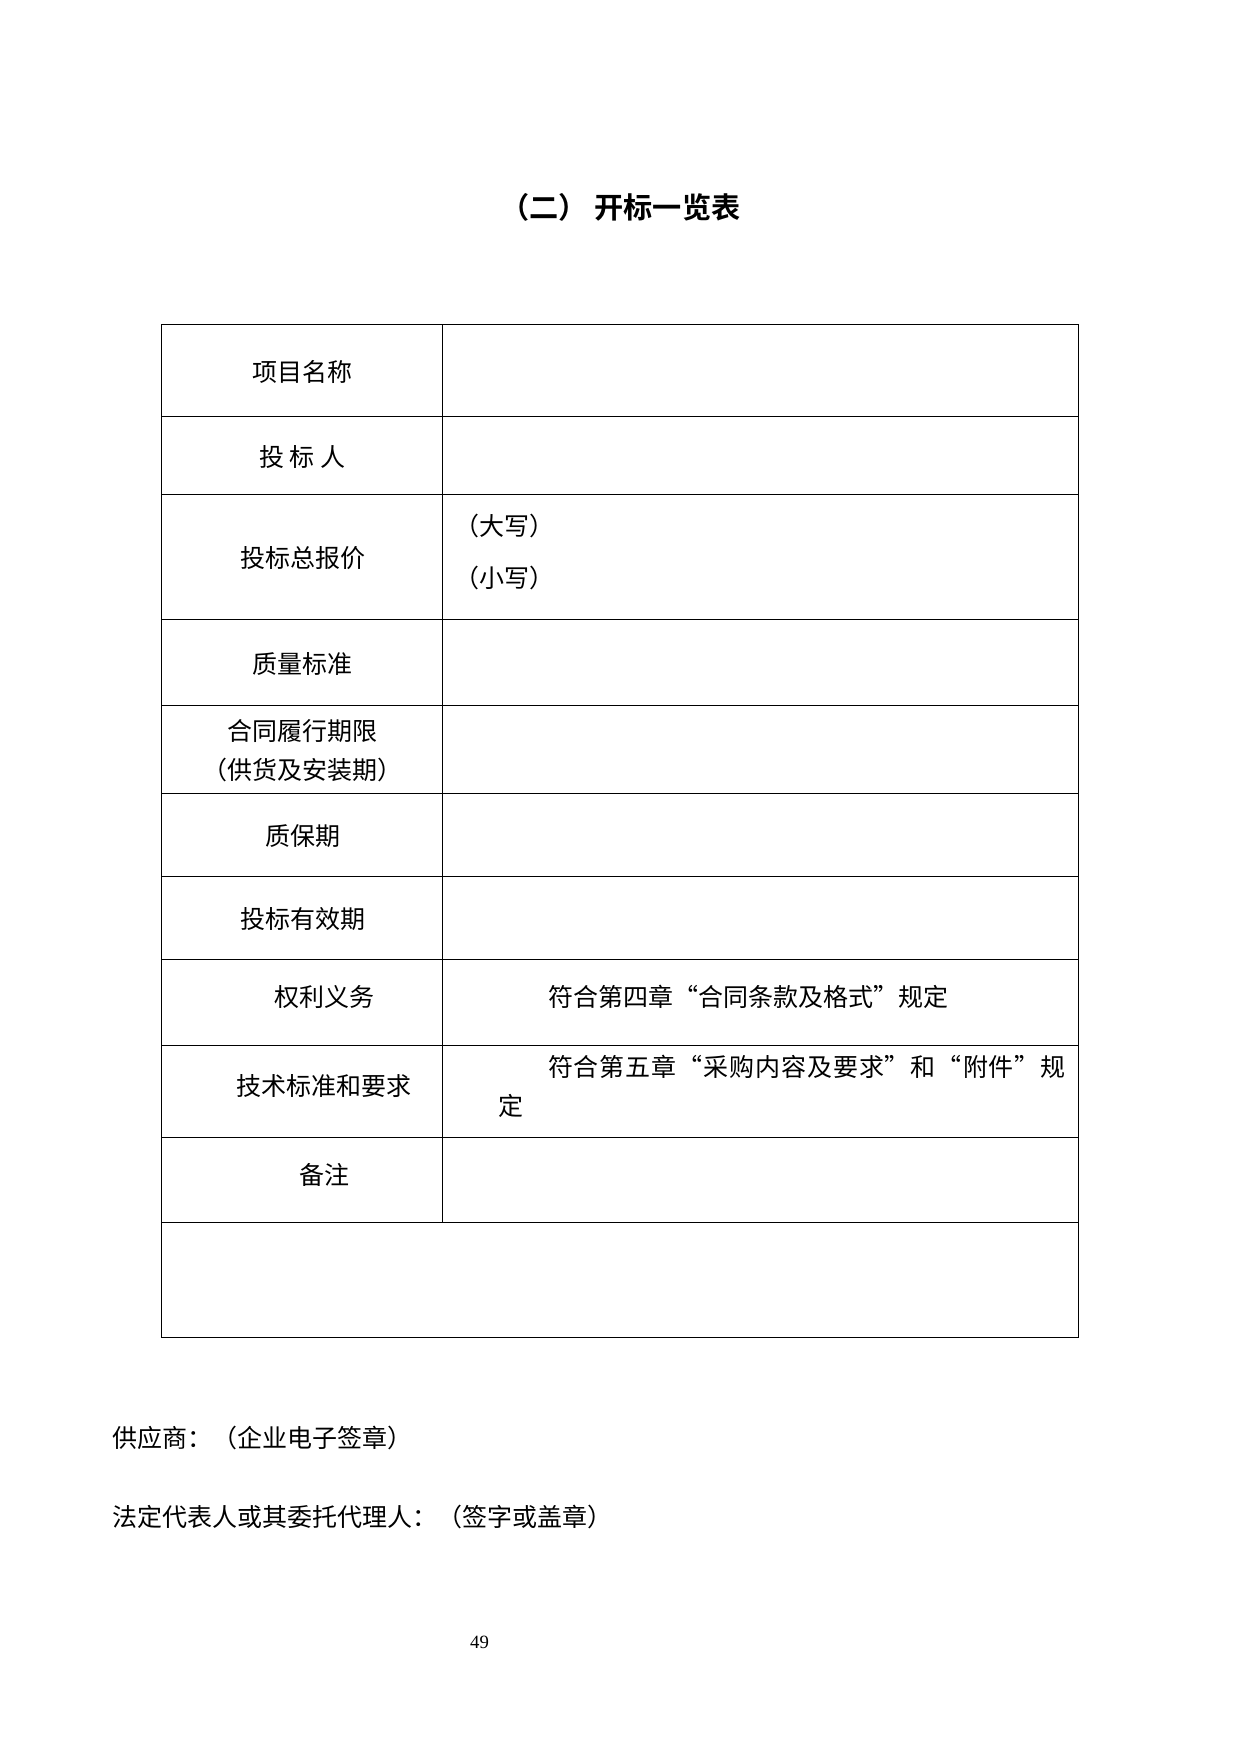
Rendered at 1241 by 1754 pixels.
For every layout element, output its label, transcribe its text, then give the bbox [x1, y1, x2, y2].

text 供应商：（企业电子签章） [112, 1417, 1128, 1456]
table_cell [443, 1138, 1078, 1222]
table_cell 投标有效期 [162, 877, 442, 959]
text （二） 开标一览表 [112, 166, 1128, 245]
table_cell [443, 794, 1078, 876]
text 法定代表人或其委托代理人：（签字或盖章） [112, 1496, 1128, 1535]
table_cell [443, 417, 1078, 493]
table_cell [443, 620, 1078, 705]
table_cell 质量标准 [162, 620, 442, 705]
table_cell （大写） （小写） [443, 495, 1078, 619]
table_cell [443, 706, 1078, 793]
table_cell 合同履行期限 （供货及安装期） [162, 706, 442, 793]
table_cell 备注 [162, 1138, 442, 1222]
table_cell 技术标准和要求 [162, 1046, 442, 1137]
table_cell 符合第四章“合同条款及格式”规定 [443, 960, 1078, 1044]
table_cell 投 标 人 [162, 417, 442, 493]
table_cell [162, 1223, 1078, 1337]
table_cell 投标总报价 [162, 495, 442, 619]
table_cell 质保期 [162, 794, 442, 876]
table_header 项目名称 [162, 325, 442, 416]
table_cell [443, 877, 1078, 959]
table_cell 权利义务 [162, 960, 442, 1044]
table_cell 符合第五章“采购内容及要求”和“附件”规定 [443, 1046, 1078, 1137]
table_header [443, 325, 1078, 416]
